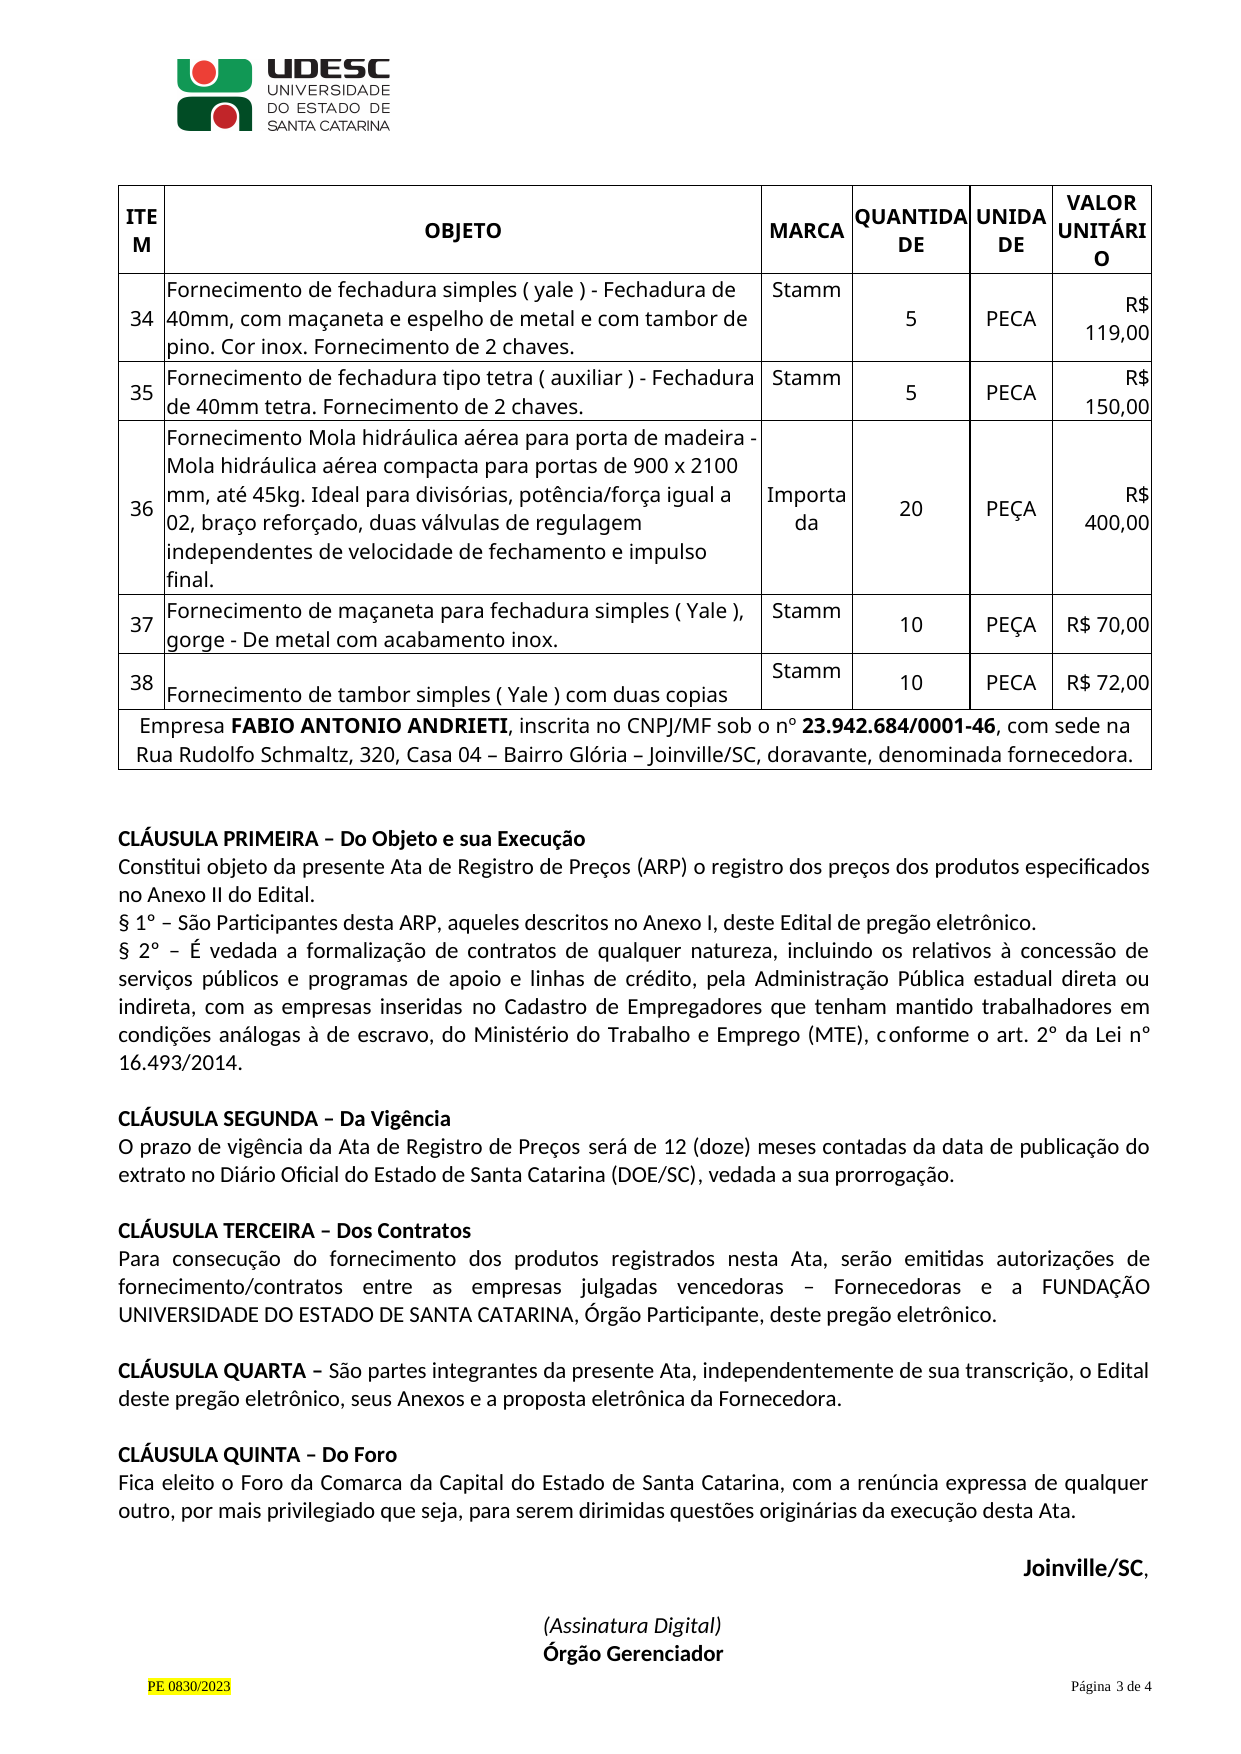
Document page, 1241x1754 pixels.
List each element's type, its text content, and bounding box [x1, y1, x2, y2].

text Órgão Gerenciador [118, 1639, 1149, 1667]
table_cell PEÇA [971, 421, 1052, 594]
table_cell R$ 119,00 [1053, 274, 1151, 361]
table_header ITEM [119, 186, 164, 273]
text CLÁUSULA QUARTA – São partes integrantes da presente Ata, independentemente de sua transcrição, o Edital deste pregão eletrônico, seus Anexos e a proposta eletrônica da Fornecedora. [118, 1356, 1152, 1412]
table_cell Fornecimento de fechadura simples ( yale ) - Fechadura de 40mm, com maçaneta e espelho de metal e com tambor de pino. Cor inox. Fornecimento de 2 chaves. [165, 274, 761, 361]
table_cell Importada [762, 421, 852, 594]
text (Assinatura Digital) [118, 1611, 1149, 1639]
table_cell 5 [853, 362, 969, 420]
text CLÁUSULA TERCEIRA – Dos Contratos [118, 1216, 1152, 1244]
table_header OBJETO [165, 186, 761, 273]
table_cell 10 [853, 654, 969, 709]
text § 2º – É vedada a formalização de contratos de qualquer natureza, incluindo os relativos à concessão de serviços públicos e programas de apoio e linhas de crédito, pela Administração Pública estadual direta ou indireta, com as empresas inseridas no Cadastro de Empregadores que tenham mantido trabalhadores em condições análogas à de escravo, do Ministério do Trabalho e Emprego (MTE), conforme o art. 2º da Lei nº 16.493/2014. [118, 936, 1152, 1076]
table_cell 20 [853, 421, 969, 594]
text , [118, 1552, 1149, 1583]
text Constitui objeto da presente Ata de Registro de Preços (ARP) o registro dos preços dos produtos especificados no Anexo II do Edital. [118, 852, 1152, 908]
table_cell PECA [971, 362, 1052, 420]
table_header VALOR UNITÁRIO [1053, 186, 1151, 273]
table_cell 36 [119, 421, 164, 594]
table_cell 38 [119, 654, 164, 709]
text § 1º – São Participantes desta ARP, aqueles descritos no Anexo I, deste Edital de pregão eletrônico. [118, 908, 1152, 936]
table_header UNIDADE [971, 186, 1052, 273]
table_cell PECA [971, 654, 1052, 709]
table_cell PEÇA [971, 595, 1052, 653]
table_cell Fornecimento de maçaneta para fechadura simples ( Yale ), gorge - De metal com acabamento inox. [165, 595, 761, 653]
table_cell Fornecimento Mola hidráulica aérea para porta de madeira - Mola hidráulica aérea compacta para portas de 900 x 2100 mm, até 45kg. Ideal para divisórias, potência/força igual a 02, braço reforçado, duas válvulas de regulagem independentes de velocidade de fechamento e impulso final. [165, 421, 761, 594]
table_cell R$ 72,00 [1053, 654, 1151, 709]
table_cell 37 [119, 595, 164, 653]
table_cell Fornecimento de tambor simples ( Yale ) com duas copias [165, 654, 761, 709]
table_cell Stamm [762, 654, 852, 709]
table_header QUANTIDADE [853, 186, 969, 273]
table_cell R$ 150,00 [1053, 362, 1151, 420]
table_cell R$ 400,00 [1053, 421, 1151, 594]
text CLÁUSULA QUINTA – Do Foro [118, 1440, 1152, 1468]
text CLÁUSULA SEGUNDA – Da Vigência [118, 1104, 1152, 1132]
text O prazo de vigência da Ata de Registro de Preços será de 12 (doze) meses contadas da data de publicação do extrato no Diário Oficial do Estado de Santa Catarina (DOE/SC), vedada a sua prorrogação. [118, 1132, 1152, 1188]
table_cell 34 [119, 274, 164, 361]
table_cell Stamm [762, 595, 852, 653]
table_cell Fornecimento de fechadura tipo tetra ( auxiliar ) - Fechadura de 40mm tetra. Fornecimento de 2 chaves. [165, 362, 761, 420]
table_cell 10 [853, 595, 969, 653]
subtitle CLÁUSULA PRIMEIRA – Do Objeto e sua Execução [118, 824, 1152, 852]
table_cell 35 [119, 362, 164, 420]
table_cell Stamm [762, 362, 852, 420]
text Fica eleito o Foro da Comarca da Capital do Estado de Santa Catarina, com a renúncia expressa de qualquer outro, por mais privilegiado que seja, para serem dirimidas questões originárias da execução desta Ata. [118, 1468, 1152, 1524]
table_cell Empresa FABIO ANTONIO ANDRIETI, inscrita no CNPJ/MF sob o nº 23.942.684/0001-46, com sede na Rua Rudolfo Schmaltz, 320, Casa 04 – Bairro Glória – Joinville/SC, doravante, denominada fornecedora. [119, 710, 1151, 768]
table_cell 5 [853, 274, 969, 361]
picture [177, 59, 390, 131]
table_cell PECA [971, 274, 1052, 361]
table_cell Stamm [762, 274, 852, 361]
table_cell R$ 70,00 [1053, 595, 1151, 653]
text Para consecução do fornecimento dos produtos registrados nesta Ata, serão emitidas autorizações de fornecimento/contratos entre as empresas julgadas vencedoras – Fornecedoras e a FUNDAÇÃO UNIVERSIDADE DO ESTADO DE SANTA CATARINA, Órgão Participante, deste pregão eletrônico. [118, 1244, 1152, 1328]
table_header MARCA [762, 186, 852, 273]
